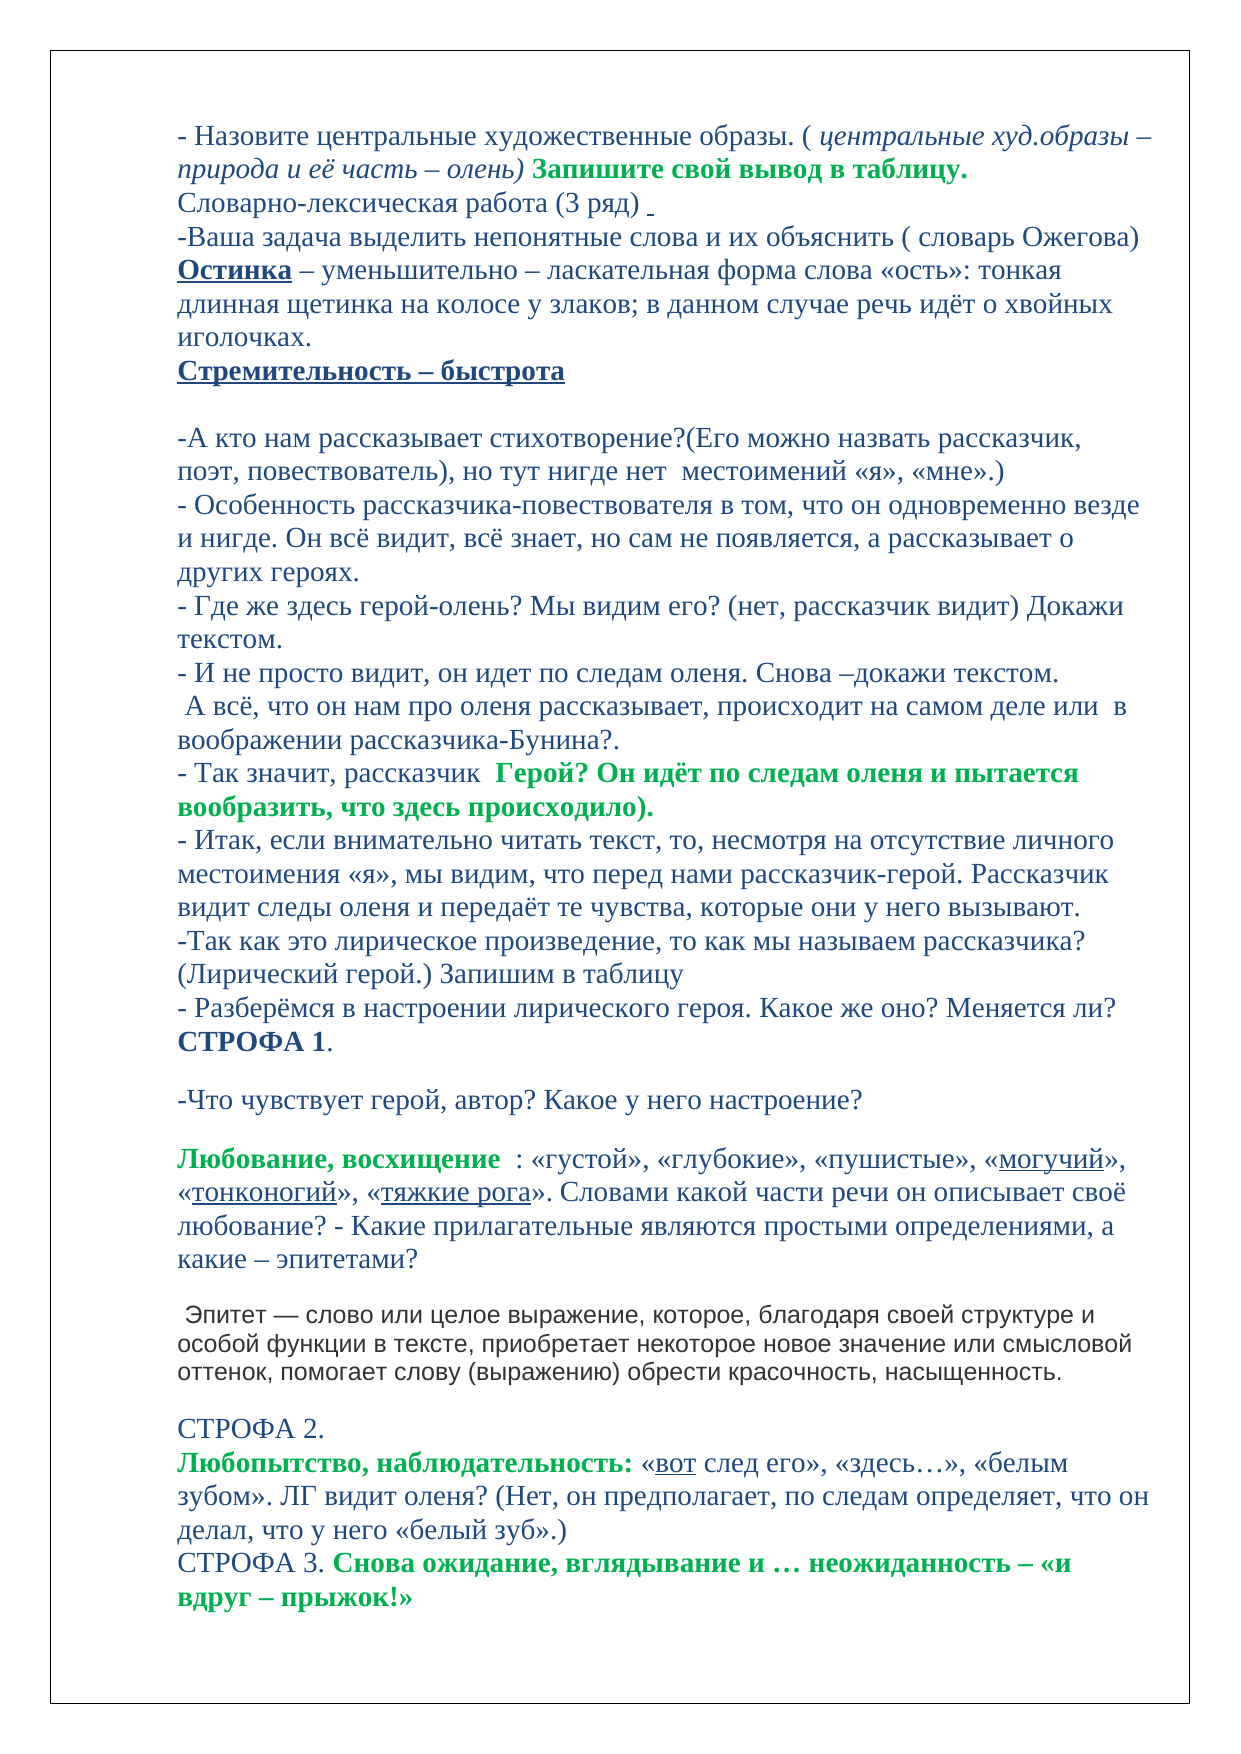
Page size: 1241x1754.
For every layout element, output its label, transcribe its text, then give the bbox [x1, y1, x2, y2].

text - Разберёмся в настроении лирического героя. Какое же оно? Меняется ли? [177, 990, 1152, 1024]
text Остинка – уменьшительно – ласкательная форма слова «ость»: тонкая длинная щетинка на колосе у злаков; в данном случае речь идёт о хвойных иголочках. Стремительность – быстрота [177, 252, 1152, 386]
text - И не просто видит, он идет по следам оленя. Снова –докажи текстом. [177, 655, 1152, 688]
text - Итак, если внимательно читать текст, то, несмотря на отсутствие личного местоимения «я», мы видим, что перед нами рассказчик-герой. Рассказчик видит следы оленя и передаёт те чувства, которые они у него вызывают. [177, 822, 1152, 923]
text Эпитет — слово или целое выражение, которое, благодаря своей структуре и особой функции в тексте, приобретает некоторое новое значение или смысловой оттенок, помогает слову (выражению) обрести красочность, насыщенность. [177, 1300, 1152, 1386]
text -Что чувствует герой, автор? Какое у него настроение? [177, 1082, 1152, 1116]
text - Назовите центральные художественные образы. ( центральные худ.образы – природа и её часть – олень) Запишите свой вывод в таблицу. [177, 118, 1152, 185]
text -А кто нам рассказывает стихотворение?(Его можно назвать рассказчик, поэт, повествователь), но тут нигде нет местоимений «я», «мне».) [177, 420, 1152, 487]
text Словарно-лексическая работа (3 ряд) [177, 185, 1152, 219]
text -Так как это лирическое произведение, то как мы называем рассказчика? (Лирический герой.) Запишим в таблицу [177, 923, 1152, 990]
text - Так значит, рассказчик Герой? Он идёт по следам оленя и пытается вообразить, что здесь происходило). [177, 755, 1152, 822]
text СТРОФА 3. Снова ожидание, вглядывание и … неожиданность – «и вдруг – прыжок!» [177, 1545, 1152, 1612]
text Любование, восхищение : «густой», «глубокие», «пушистые», «могучий», «тонконогий», «тяжкие рога». Словами какой части речи он описывает своё любование? - Какие прилагательные являются простыми определениями, а какие – эпитетами? [177, 1141, 1152, 1275]
text - Где же здесь герой-олень? Мы видим его? (нет, рассказчик видит) Докажи текстом. [177, 588, 1152, 655]
text А всё, что он нам про оленя рассказывает, происходит на самом деле или в воображении рассказчика-Бунина?. [177, 688, 1152, 755]
text СТРОФА 1. [177, 1024, 1152, 1057]
text -Ваша задача выделить непонятные слова и их объяснить ( словарь Ожегова) [177, 219, 1152, 252]
text Любопытство, наблюдательность: «вот след его», «здесь…», «белым зубом». ЛГ видит оленя? (Нет, он предполагает, по следам определяет, что он делал, что у него «белый зуб».) [177, 1445, 1152, 1545]
text СТРОФА 2. [177, 1411, 1152, 1445]
text - Особенность рассказчика-повествователя в том, что он одновременно везде и нигде. Он всё видит, всё знает, но сам не появляется, а рассказывает о других героях. [177, 487, 1152, 588]
